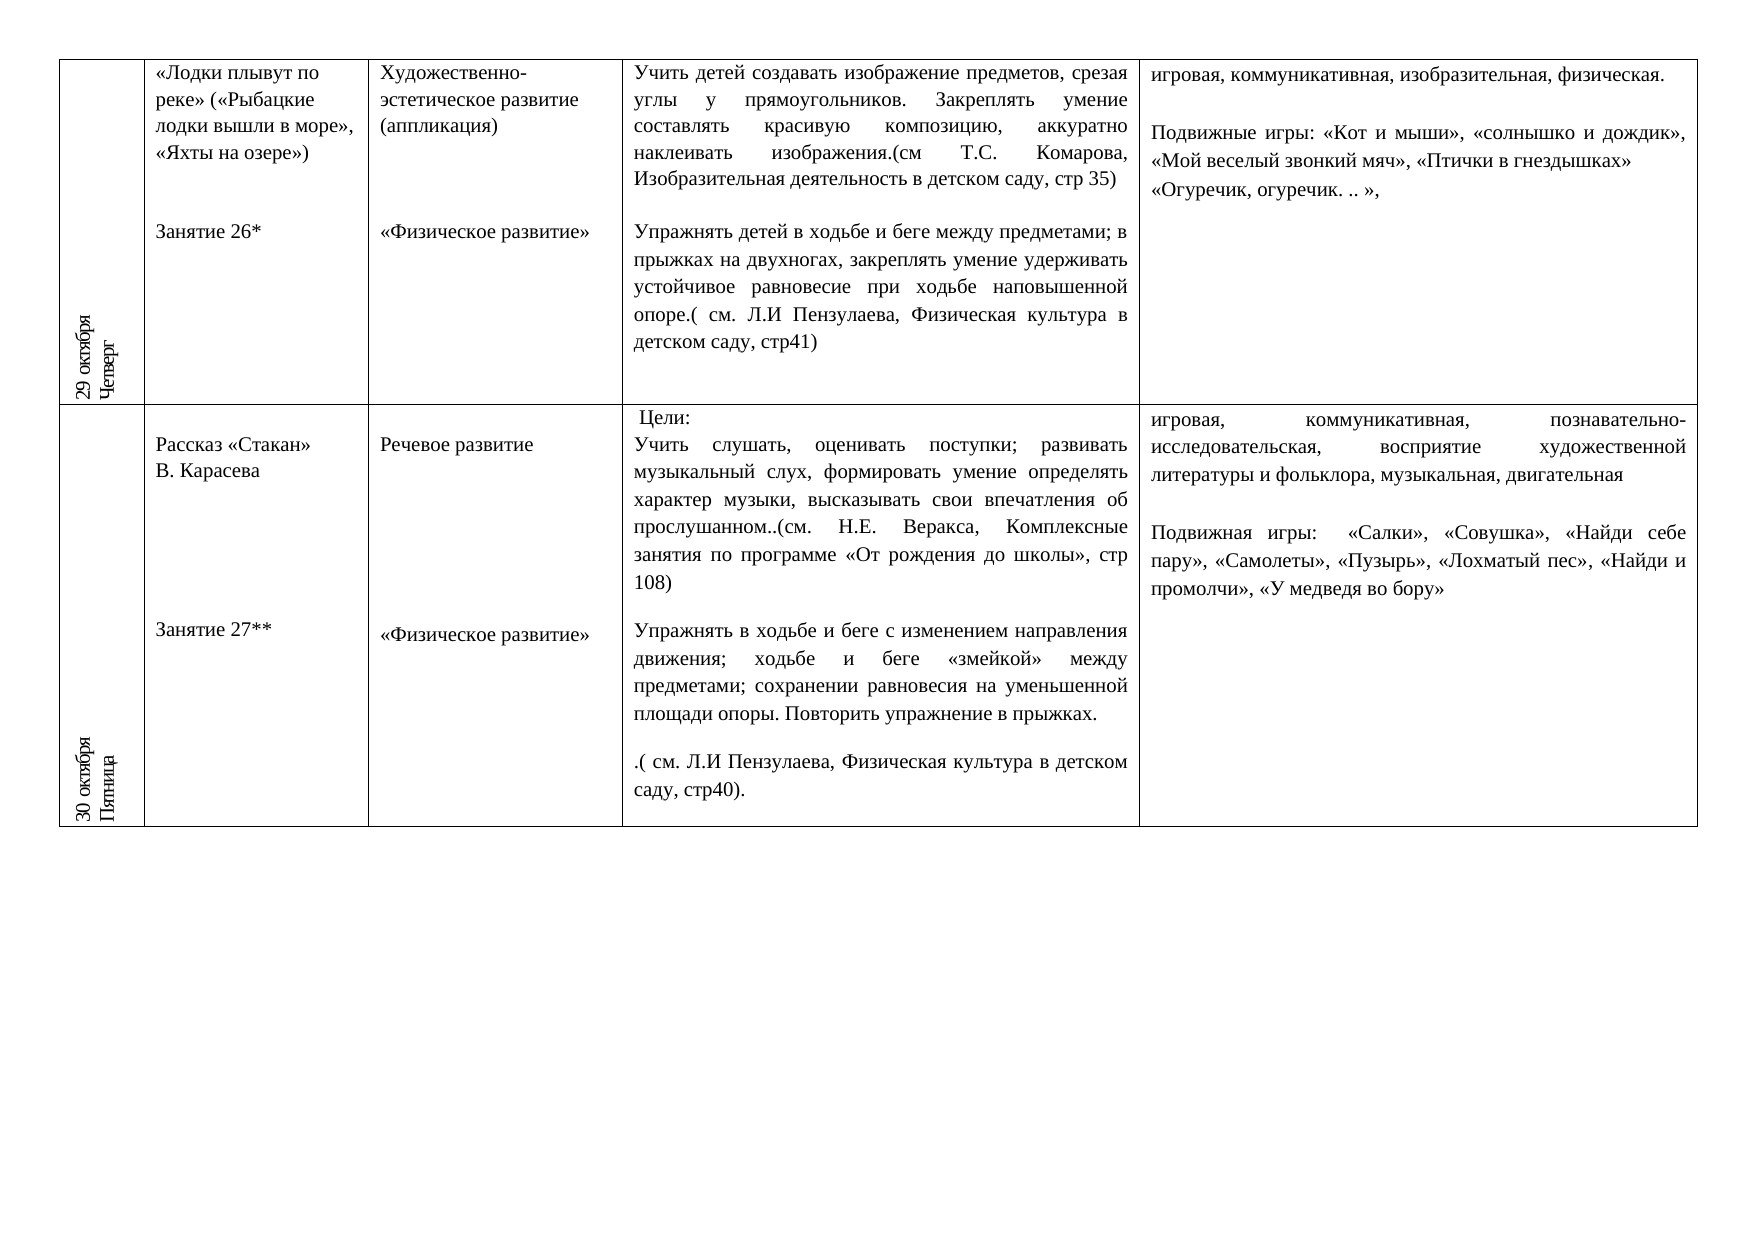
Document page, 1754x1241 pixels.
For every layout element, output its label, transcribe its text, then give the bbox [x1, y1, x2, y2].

table_cell игровая, коммуникативная, познавательно-исследовательская, восприятие художественной литературы и фольклора, музыкальная, двигательная Подвижная игры: «Салки», «Совушка», «Найди себе пару», «Самолеты», «Пузырь», «Лохматый пес», «Найди и промолчи», «У медведя во бору» [1140, 405, 1697, 826]
table_cell игровая, коммуникативная, изобразительная, физическая. Подвижные игры: «Кот и мыши», «солнышко и дождик», «Мой веселый звонкий мяч», «Птички в гнездышках» «Огуречик, огуречик. .. », [1140, 60, 1697, 404]
table_cell 29 октября Четверг [60, 60, 144, 404]
table_cell Цели: Учить слушать, оценивать поступки; развивать музыкальный слух, формировать умение определять характер музыки, высказывать свои впечатления об прослушанном..(см. Н.Е. Веракса, Комплексные занятия по программе «От рождения до школы», стр 108) Упражнять в ходьбе и беге с изменением направления движения; ходьбе и беге «змейкой» между предметами; сохранении равновесия на уменьшенной площади опоры. Повторить упражнение в прыжках. .( см. Л.И Пензулаева, Физическая культура в детском саду, стр40). [623, 405, 1139, 826]
table_cell Рассказ «Стакан» В. Карасева Занятие 27** [145, 405, 368, 826]
table_cell 30 октября Пятница [60, 405, 144, 826]
table_cell Речевое развитие «Физическое развитие» [369, 405, 622, 826]
table_cell «Лодки плывут по реке» («Рыбацкие лодки вышли в море», «Яхты на озере») Занятие 26* [145, 60, 368, 404]
table_cell Художественно-эстетическое развитие (аппликация) «Физическое развитие» [369, 60, 622, 404]
table_cell Учить детей создавать изображение предметов, срезая углы у прямоугольников. Закреплять умение составлять красивую композицию, аккуратно наклеивать изображения.(см Т.С. Комарова, Изобразительная деятельность в детском саду, стр 35) Упражнять детей в ходьбе и беге между предметами; в прыжках на двухногах, закреплять умение удерживать устойчивое равновесие при ходьбе наповышенной опоре.( см. Л.И Пензулаева, Физическая культура в детском саду, стр41) [623, 60, 1139, 404]
